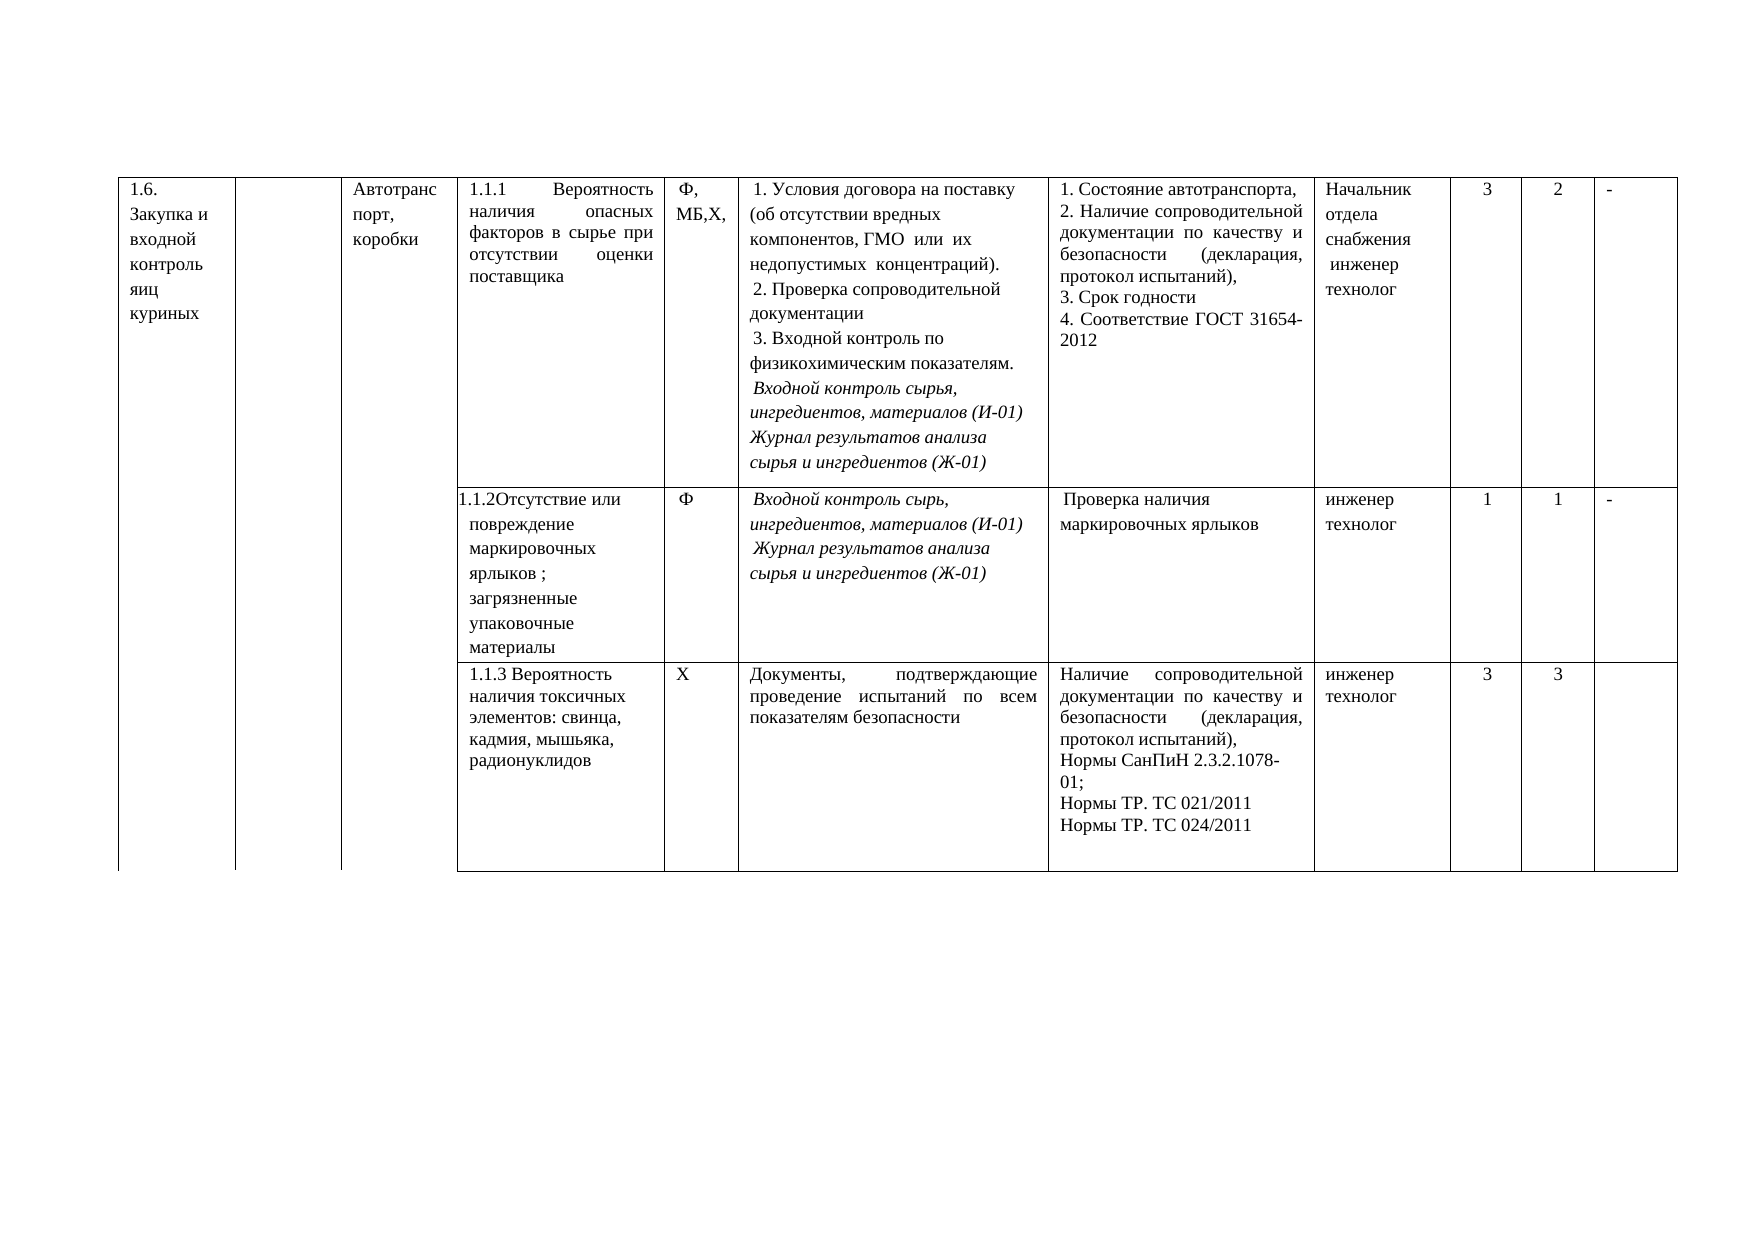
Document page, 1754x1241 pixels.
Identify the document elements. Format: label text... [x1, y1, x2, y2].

table_cell 1.1.3 Вероятность наличия токсичных элементов: свинца, кадмия, мышьяка, радионуклидов [458, 663, 664, 871]
table_cell Проверка наличия маркировочных ярлыков [1049, 488, 1314, 662]
table_cell - [1595, 488, 1677, 662]
table_cell 1.1.1 Вероятность наличия опасных факторов в сырье при отсутствии оценки поставщика [458, 178, 664, 487]
table_cell Наличие сопроводительной документации по качеству и безопасности (декларация, протокол испытаний), Нормы СанПиН 2.3.2.1078-01; Нормы ТР. ТС 021/2011 Нормы ТР. ТС 024/2011 [1049, 663, 1314, 871]
table_cell Х [665, 663, 738, 871]
table_cell 1 [1522, 488, 1594, 662]
table_cell Начальник отдела снабжения инженер технолог [1315, 178, 1450, 487]
table_cell 1 [1451, 488, 1521, 662]
table_cell Ф, МБ,Х, [665, 178, 738, 487]
table_cell 1.1.2Отсутствие или повреждение маркировочных ярлыков ; загрязненные упаковочные материалы [458, 488, 664, 662]
table_cell инженер технолог [1315, 663, 1450, 871]
table_cell [235, 178, 341, 871]
table_cell 3 [1522, 663, 1594, 871]
table_cell Входной контроль сырь, ингредиентов, материалов (И-01) Журнал результатов анализа сырья и ингредиентов (Ж-01) [739, 488, 1048, 662]
table_cell 1.6. Закупка и входной контроль яиц куриных [119, 178, 235, 871]
table_cell 1. Состояние автотранспорта, 2. Наличие сопроводительной документации по качеству и безопасности (декларация, протокол испытаний), 3. Срок годности 4. Соответствие ГОСТ 31654-2012 [1049, 178, 1314, 487]
table_cell 1. Условия договора на поставку (об отсутствии вредных компонентов, ГМО или их недопустимых концентраций). 2. Проверка сопроводительной документации 3. Входной контроль по физикохимическим показателям. Входной контроль сырья, ингредиентов, материалов (И-01) Журнал результатов анализа сырья и ингредиентов (Ж-01) [739, 178, 1048, 487]
table_cell Документы, подтверждающие проведение испытаний по всем показателям безопасности [739, 663, 1048, 871]
table_cell [1595, 663, 1677, 871]
table_cell Ф [665, 488, 738, 662]
table_cell 2 [1522, 178, 1594, 487]
table_cell - [1595, 178, 1677, 487]
table_cell 3 [1451, 663, 1521, 871]
table_cell Автотранспорт, коробки [341, 178, 457, 871]
table_cell инженер технолог [1315, 488, 1450, 662]
table_cell 3 [1451, 178, 1521, 487]
